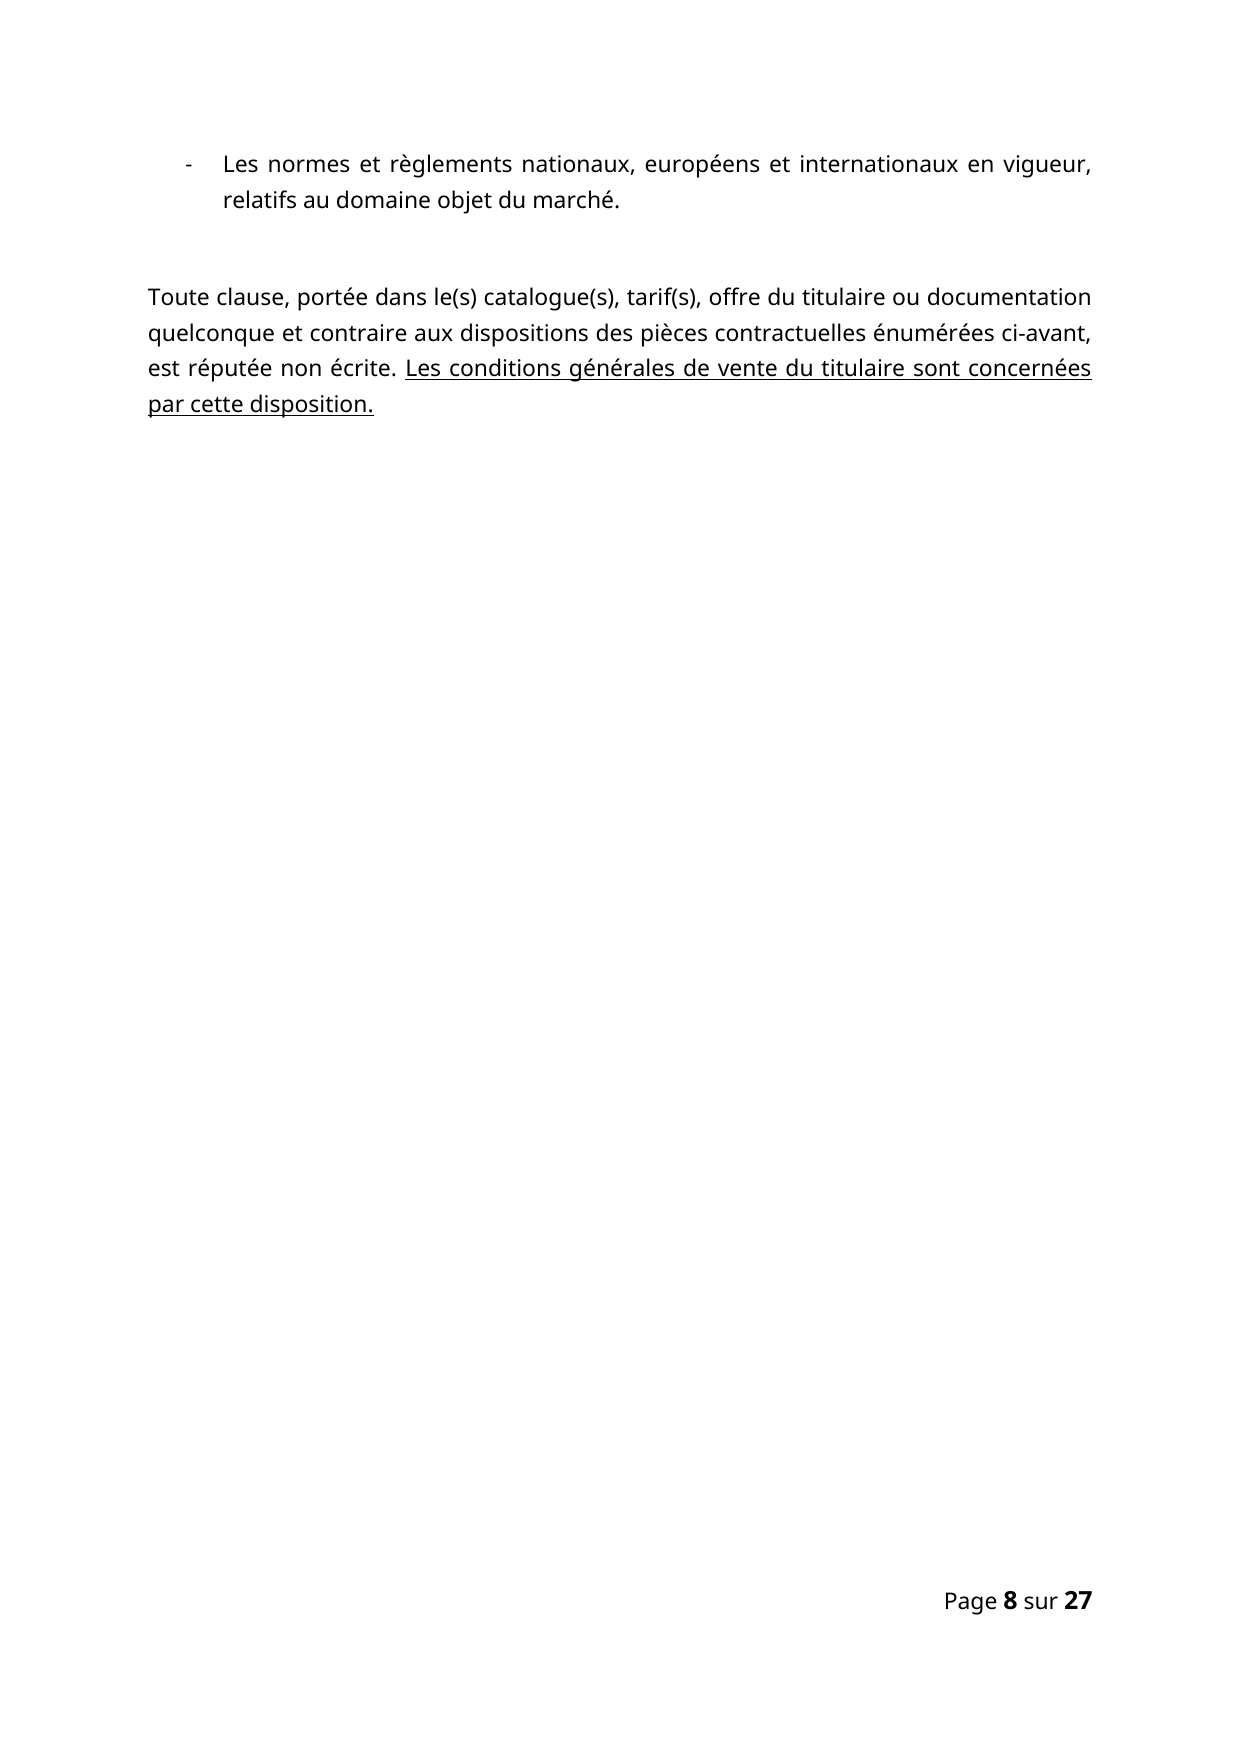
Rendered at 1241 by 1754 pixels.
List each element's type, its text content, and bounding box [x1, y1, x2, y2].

text Toute clause, portée dans le(s) catalogue(s), tarif(s), offre du titulaire ou documentation quelconque et contraire aux dispositions des pièces contractuelles énumérées ci-avant, est réputée non écrite. Les conditions générales de vente du titulaire sont concernées par cette disposition. [148, 281, 1092, 419]
list Les normes et règlements nationaux, européens et internationaux en vigueur, relatifs au domaine objet du marché. [185, 148, 1092, 215]
